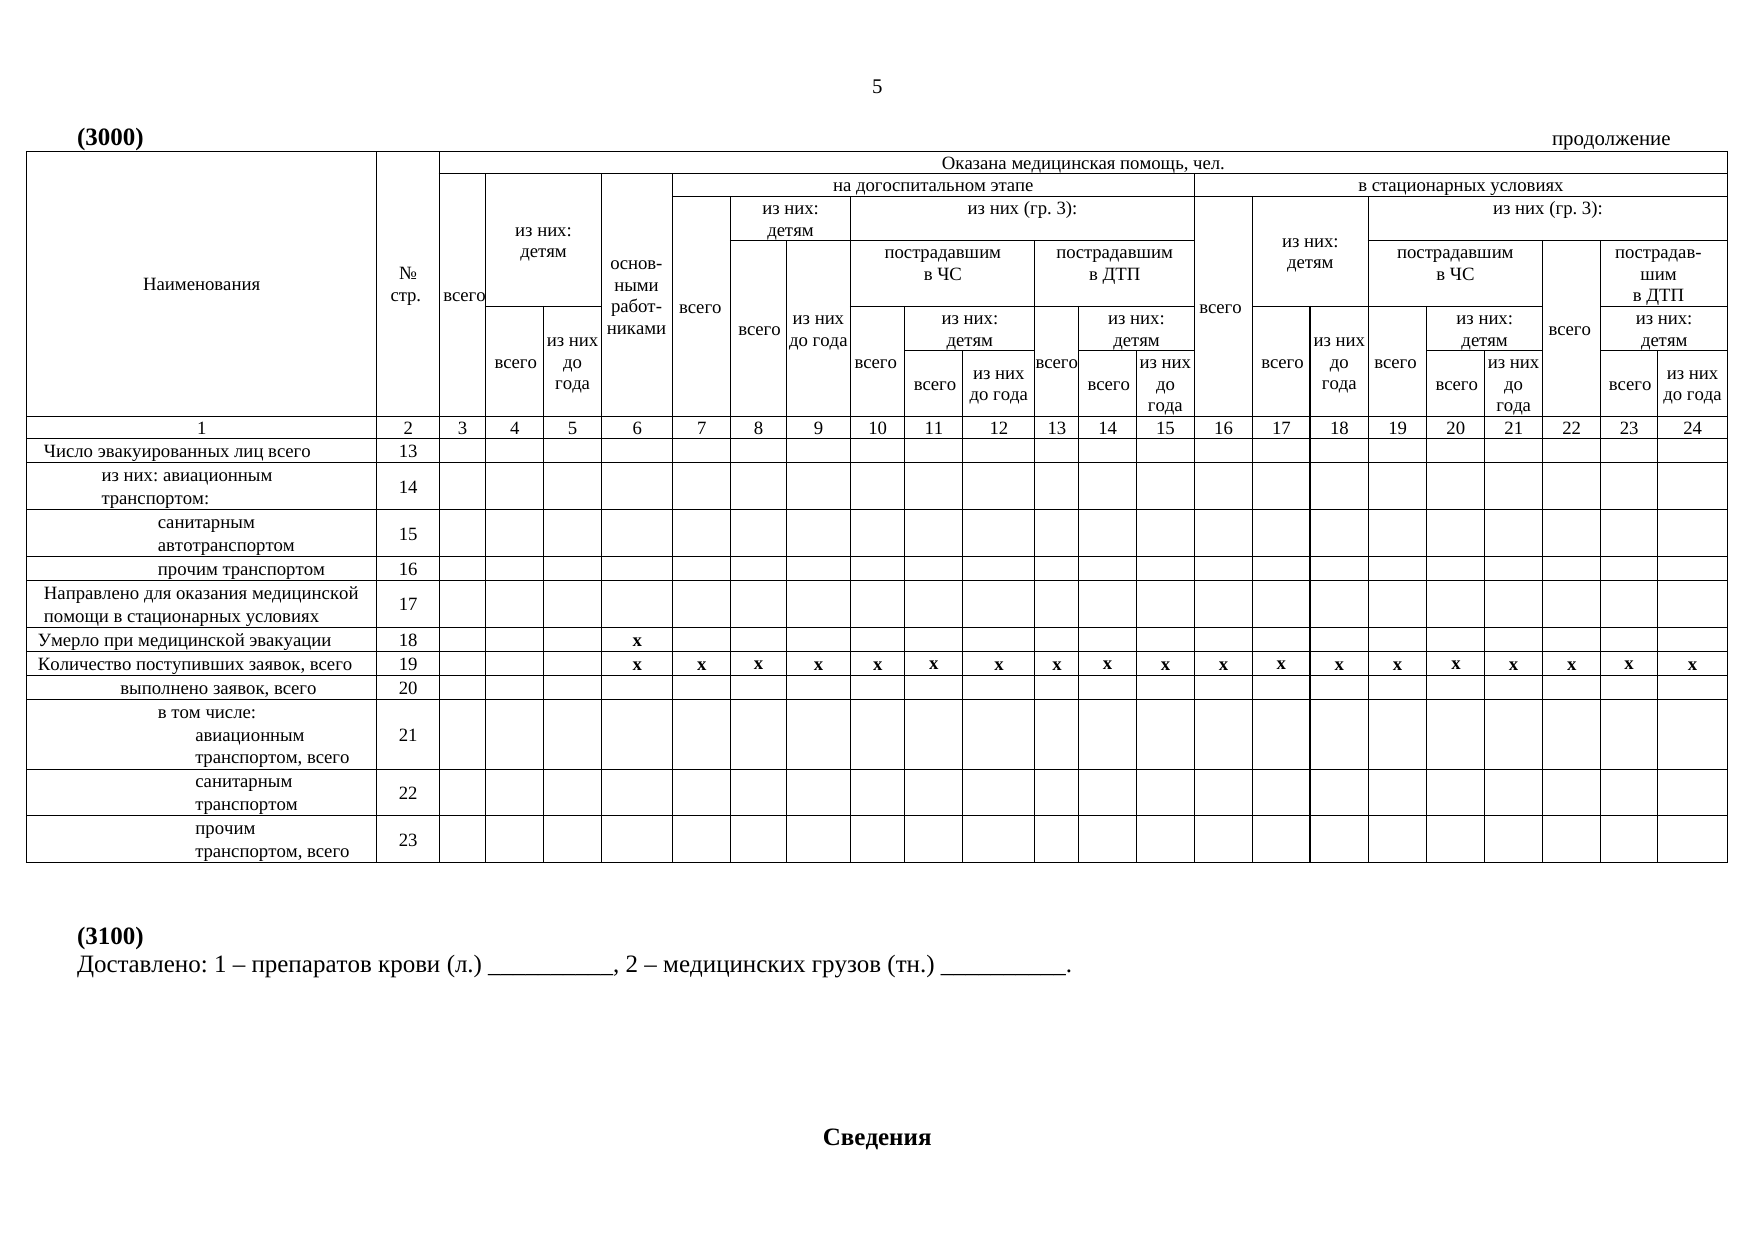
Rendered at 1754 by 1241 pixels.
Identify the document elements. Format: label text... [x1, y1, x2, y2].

table_cell Число эвакуированных лиц всего [27, 439, 376, 462]
table_cell [544, 463, 601, 509]
table_cell [486, 557, 543, 580]
table_cell всего [1601, 351, 1657, 416]
table_cell [1658, 628, 1727, 651]
table_cell [1195, 581, 1252, 627]
table_cell из них (гр. 3): [1369, 197, 1727, 240]
table_cell 17 [377, 581, 439, 627]
table_cell [602, 463, 672, 509]
table_cell [1658, 816, 1727, 862]
table_cell из них до года [787, 241, 850, 416]
table_cell пострадавшим в ЧС [851, 241, 1034, 306]
table_cell [851, 463, 904, 509]
table_cell [1079, 463, 1136, 509]
table_cell [1079, 557, 1136, 580]
table_cell [851, 676, 904, 699]
table_cell [1311, 439, 1368, 462]
table_cell из них: детям [1253, 197, 1368, 306]
table_cell [440, 816, 485, 862]
table_cell Умерло при медицинской эвакуации [27, 628, 376, 651]
table_cell [486, 581, 543, 627]
table_cell [1079, 816, 1136, 862]
table_cell всего [1427, 351, 1484, 416]
table_cell 4 [486, 417, 543, 438]
table_cell 22 [377, 770, 439, 815]
table_cell [1195, 700, 1252, 768]
table_cell [1311, 700, 1368, 768]
text (3000) продолжение [77, 122, 1677, 151]
table_cell [486, 816, 543, 862]
table_cell на догоспитальном этапе [673, 174, 1194, 196]
table_cell [673, 463, 730, 509]
table_cell [1035, 816, 1078, 862]
table_cell [1195, 510, 1252, 556]
table_cell [1035, 463, 1078, 509]
table_cell [905, 510, 962, 556]
table_cell [673, 557, 730, 580]
table_cell в стационарных условиях [1195, 174, 1727, 196]
table_cell [963, 463, 1034, 509]
table_cell [1253, 581, 1309, 627]
table_cell 5 [544, 417, 601, 438]
table_cell 22 [1543, 417, 1600, 438]
table_cell [1079, 510, 1136, 556]
table_cell [787, 439, 850, 462]
table_cell [905, 557, 962, 580]
table_cell [1427, 628, 1484, 651]
table_cell [1485, 510, 1542, 556]
table_cell [851, 581, 904, 627]
table_cell [1369, 463, 1426, 509]
table_cell 18 [377, 628, 439, 651]
table_cell [905, 581, 962, 627]
table_cell [963, 557, 1034, 580]
table_cell [1035, 439, 1078, 462]
table_cell пострадавшим в ЧС [1369, 241, 1542, 306]
table_cell 3 [440, 417, 485, 438]
table_cell [1369, 816, 1426, 862]
table_cell [1137, 816, 1194, 862]
table_cell всего [1079, 351, 1136, 416]
table_cell из них до года [544, 307, 601, 416]
table_cell [440, 439, 485, 462]
table_cell х [1311, 652, 1368, 675]
table_cell [731, 463, 786, 509]
table_cell [1253, 770, 1309, 815]
table_cell из них до года [1311, 307, 1368, 416]
table_cell из них до года [1485, 351, 1542, 416]
table_cell всего [1195, 197, 1252, 416]
table_cell [1601, 816, 1657, 862]
table_cell [1485, 676, 1542, 699]
table_cell из них: авиационным транспортом: [27, 463, 376, 509]
table_cell [963, 439, 1034, 462]
table_cell прочим транспортом [27, 557, 376, 580]
table_cell 13 [377, 439, 439, 462]
table_cell [1311, 816, 1368, 862]
table_cell [787, 463, 850, 509]
table_cell [963, 581, 1034, 627]
table_cell [1369, 581, 1426, 627]
table_cell [544, 700, 601, 768]
table_cell [1658, 581, 1727, 627]
table_cell х [1035, 652, 1078, 675]
table_cell 21 [1485, 417, 1542, 438]
table_cell [1137, 581, 1194, 627]
table_cell х [1601, 652, 1657, 675]
table_cell х [851, 652, 904, 675]
table_cell [544, 581, 601, 627]
table_cell [731, 770, 786, 815]
table_cell [1543, 439, 1600, 462]
table_cell х [1195, 652, 1252, 675]
table_cell [1427, 676, 1484, 699]
table_cell [905, 676, 962, 699]
table_cell [1079, 676, 1136, 699]
table_cell санитарным автотранспортом [27, 510, 376, 556]
table_cell [787, 700, 850, 768]
table_cell [1195, 628, 1252, 651]
table_cell [787, 676, 850, 699]
table_cell [963, 816, 1034, 862]
table_cell [440, 770, 485, 815]
table_cell [1311, 676, 1368, 699]
table_cell х [673, 652, 730, 675]
table_cell 8 [731, 417, 786, 438]
table_cell [1369, 628, 1426, 651]
table_cell [486, 439, 543, 462]
table_cell [905, 770, 962, 815]
table_cell [731, 628, 786, 651]
table_cell [1137, 439, 1194, 462]
table_cell [963, 628, 1034, 651]
table_cell [1079, 770, 1136, 815]
table_cell [1137, 676, 1194, 699]
table_cell из них: детям [1601, 307, 1727, 350]
table_cell [963, 676, 1034, 699]
table_cell [1137, 628, 1194, 651]
table_cell 9 [787, 417, 850, 438]
table_cell х [1658, 652, 1727, 675]
table_cell [905, 439, 962, 462]
table_cell [1543, 628, 1600, 651]
table_cell из них: детям [1427, 307, 1542, 350]
table_cell [1427, 700, 1484, 768]
table_cell [602, 557, 672, 580]
table_cell [1253, 816, 1309, 862]
table_cell х [1427, 652, 1484, 675]
table_cell 14 [1079, 417, 1136, 438]
table_cell 16 [1195, 417, 1252, 438]
table_cell [1601, 770, 1657, 815]
table_cell [1035, 581, 1078, 627]
table_cell [1658, 700, 1727, 768]
table_cell [851, 816, 904, 862]
table_cell [486, 770, 543, 815]
table_cell 12 [963, 417, 1034, 438]
table_cell в том числе: авиационным транспортом, всего [27, 700, 376, 768]
table_cell [1601, 463, 1657, 509]
table_cell [1035, 628, 1078, 651]
table_cell [1311, 628, 1368, 651]
table_cell [1427, 816, 1484, 862]
table_cell [602, 816, 672, 862]
table_cell [1369, 439, 1426, 462]
table_cell [963, 770, 1034, 815]
table_cell [787, 557, 850, 580]
table_cell [851, 700, 904, 768]
table_cell [1253, 439, 1309, 462]
table_cell [1035, 557, 1078, 580]
table_cell [787, 628, 850, 651]
table_cell [1253, 463, 1309, 509]
table_cell 1 [27, 417, 376, 438]
table_cell всего [440, 174, 485, 416]
table_cell 2 [377, 417, 439, 438]
table_cell [1369, 770, 1426, 815]
table_cell [1543, 676, 1600, 699]
table_cell [544, 652, 601, 675]
table_cell [905, 700, 962, 768]
table_cell [1369, 557, 1426, 580]
table_cell [1253, 510, 1309, 556]
table_cell [1543, 581, 1600, 627]
table_cell 18 [1311, 417, 1368, 438]
table_cell [1369, 700, 1426, 768]
table_cell х [731, 652, 786, 675]
table_cell из них: детям [905, 307, 1034, 350]
table_cell [1195, 463, 1252, 509]
table_cell [1658, 770, 1727, 815]
table_cell [1079, 439, 1136, 462]
table_cell [1543, 510, 1600, 556]
table_cell [602, 676, 672, 699]
table_cell [851, 439, 904, 462]
text Доставлено: 1 – препаратов крови (л.) __________, 2 – медицинских грузов (тн.) __________. [77, 949, 1677, 978]
table_cell х [963, 652, 1034, 675]
table_cell [787, 816, 850, 862]
table_cell пострадав-шим в ДТП [1601, 241, 1727, 306]
table_cell [602, 700, 672, 768]
table_cell [673, 628, 730, 651]
table_cell [1079, 581, 1136, 627]
table_cell х [1079, 652, 1136, 675]
table_cell х [1485, 652, 1542, 675]
table_cell всего [1543, 241, 1600, 416]
table_cell [1658, 676, 1727, 699]
table_cell Количество поступивших заявок, всего [27, 652, 376, 675]
table_cell [1485, 439, 1542, 462]
table_cell [440, 463, 485, 509]
table_cell [1253, 628, 1309, 651]
table_cell [1601, 439, 1657, 462]
table_cell из них: детям [486, 174, 601, 306]
table_cell [731, 700, 786, 768]
table_cell всего [905, 351, 962, 416]
table_cell [673, 770, 730, 815]
table_cell [602, 510, 672, 556]
table_cell [486, 628, 543, 651]
table_cell 15 [377, 510, 439, 556]
table_cell [731, 816, 786, 862]
table_cell х [1369, 652, 1426, 675]
table_cell 16 [377, 557, 439, 580]
table_cell [1485, 816, 1542, 862]
table_cell 20 [1427, 417, 1484, 438]
table_cell [440, 557, 485, 580]
table_cell [1311, 463, 1368, 509]
table_cell [851, 557, 904, 580]
table_cell [1311, 581, 1368, 627]
table_cell [851, 510, 904, 556]
table_cell из них: детям [731, 197, 850, 240]
table_cell [1035, 700, 1078, 768]
table_cell [731, 510, 786, 556]
table_cell [1137, 770, 1194, 815]
table_cell 7 [673, 417, 730, 438]
table_cell [602, 581, 672, 627]
table_cell [544, 510, 601, 556]
table_cell [486, 652, 543, 675]
table_cell [544, 557, 601, 580]
table_cell [731, 581, 786, 627]
table_cell всего [1253, 307, 1309, 416]
table_cell [440, 700, 485, 768]
table_cell [1195, 557, 1252, 580]
table_cell [1601, 510, 1657, 556]
table_cell [1195, 770, 1252, 815]
table_cell [1485, 770, 1542, 815]
table_cell [851, 770, 904, 815]
table_cell 19 [377, 652, 439, 675]
table_cell [1485, 581, 1542, 627]
table_cell [1079, 700, 1136, 768]
table_cell 10 [851, 417, 904, 438]
table_cell [1543, 816, 1600, 862]
table_cell [673, 816, 730, 862]
table_cell [1137, 700, 1194, 768]
table_cell 13 [1035, 417, 1078, 438]
table_cell х [602, 652, 672, 675]
table_cell [1427, 463, 1484, 509]
table_cell выполнено заявок, всего [27, 676, 376, 699]
table_cell [1253, 676, 1309, 699]
table_cell х [905, 652, 962, 675]
table_cell [544, 628, 601, 651]
table_cell [1427, 770, 1484, 815]
table_cell всего [673, 197, 730, 416]
table_cell [673, 676, 730, 699]
table_cell из них: детям [1079, 307, 1194, 350]
table_cell [673, 700, 730, 768]
table_cell [1658, 439, 1727, 462]
table_cell [440, 676, 485, 699]
table_cell 6 [602, 417, 672, 438]
table_cell пострадавшим в ДТП [1035, 241, 1194, 306]
table_cell [1137, 510, 1194, 556]
table_header Наименования [27, 152, 376, 416]
table_cell [544, 816, 601, 862]
table_cell [1311, 557, 1368, 580]
table_cell [1035, 770, 1078, 815]
table_cell х [602, 628, 672, 651]
table_cell [1253, 700, 1309, 768]
table_cell [673, 510, 730, 556]
table_cell [1658, 510, 1727, 556]
table_cell х [787, 652, 850, 675]
table_cell [1601, 628, 1657, 651]
table_cell из них до года [963, 351, 1034, 416]
table_cell 23 [1601, 417, 1657, 438]
table_cell [1137, 463, 1194, 509]
table_cell [1369, 510, 1426, 556]
table_cell [602, 439, 672, 462]
table_cell [1035, 510, 1078, 556]
table_cell [544, 439, 601, 462]
table_cell [544, 770, 601, 815]
table_cell [1485, 557, 1542, 580]
table_cell из них до года [1658, 351, 1727, 416]
table_cell [486, 463, 543, 509]
table_cell [486, 676, 543, 699]
table_cell [731, 557, 786, 580]
table_cell [1601, 676, 1657, 699]
table_cell 14 [377, 463, 439, 509]
table_cell [1543, 770, 1600, 815]
table_cell всего [731, 241, 786, 416]
table_cell 23 [377, 816, 439, 862]
table_cell [486, 510, 543, 556]
table_cell 24 [1658, 417, 1727, 438]
table_cell 20 [377, 676, 439, 699]
table_cell прочим транспортом, всего [27, 816, 376, 862]
table_cell [963, 700, 1034, 768]
table_cell санитарным транспортом [27, 770, 376, 815]
table_cell 15 [1137, 417, 1194, 438]
table_cell [851, 628, 904, 651]
table_cell [1137, 557, 1194, 580]
table_cell [963, 510, 1034, 556]
table_cell [1035, 676, 1078, 699]
table_cell х [1543, 652, 1600, 675]
table_cell всего [486, 307, 543, 416]
table_cell [440, 628, 485, 651]
table_cell [905, 463, 962, 509]
table_cell [1485, 700, 1542, 768]
table_cell из них до года [1137, 351, 1194, 416]
table_cell [1369, 676, 1426, 699]
table_cell [1601, 557, 1657, 580]
table_cell [1485, 463, 1542, 509]
table_cell [673, 439, 730, 462]
table_cell [1427, 557, 1484, 580]
table_cell [731, 439, 786, 462]
table_cell всего [1369, 307, 1426, 416]
table_cell 17 [1253, 417, 1309, 438]
table_cell всего [851, 307, 904, 416]
table_cell [787, 510, 850, 556]
table_cell [1543, 700, 1600, 768]
table_cell [440, 510, 485, 556]
table_cell [1427, 510, 1484, 556]
table_cell [905, 628, 962, 651]
table_cell [905, 816, 962, 862]
table_cell [440, 652, 485, 675]
table_cell [486, 700, 543, 768]
text (3100) [77, 921, 1677, 949]
table_cell 19 [1369, 417, 1426, 438]
table_cell [673, 581, 730, 627]
table_cell Направлено для оказания медицинской помощи в стационарных условиях [27, 581, 376, 627]
table_cell [1485, 628, 1542, 651]
table_cell [440, 581, 485, 627]
table_cell [1658, 557, 1727, 580]
table_cell [602, 770, 672, 815]
table_cell [1601, 700, 1657, 768]
table_cell основ- ными работ- никами [602, 174, 672, 416]
table_cell [1195, 439, 1252, 462]
table_cell [1427, 581, 1484, 627]
table_cell [1311, 770, 1368, 815]
table_header № стр. [377, 152, 439, 416]
table_cell 11 [905, 417, 962, 438]
table_cell всего [1035, 307, 1078, 416]
table_cell [1543, 557, 1600, 580]
table_cell [1195, 676, 1252, 699]
table_cell х [1253, 652, 1309, 675]
table_cell [1079, 628, 1136, 651]
table_cell [1601, 581, 1657, 627]
table_cell [1311, 510, 1368, 556]
table_cell [1658, 463, 1727, 509]
table_cell [1543, 463, 1600, 509]
table_cell [1253, 557, 1309, 580]
text Сведения [77, 1122, 1677, 1151]
table_cell [787, 770, 850, 815]
table_cell 21 [377, 700, 439, 768]
table_cell [1195, 816, 1252, 862]
table_cell [731, 676, 786, 699]
table_cell [787, 581, 850, 627]
table_cell из них (гр. 3): [851, 197, 1194, 240]
table_cell [1427, 439, 1484, 462]
table_cell [544, 676, 601, 699]
table_header Оказана медицинская помощь, чел. [440, 152, 1727, 173]
table_cell х [1137, 652, 1194, 675]
